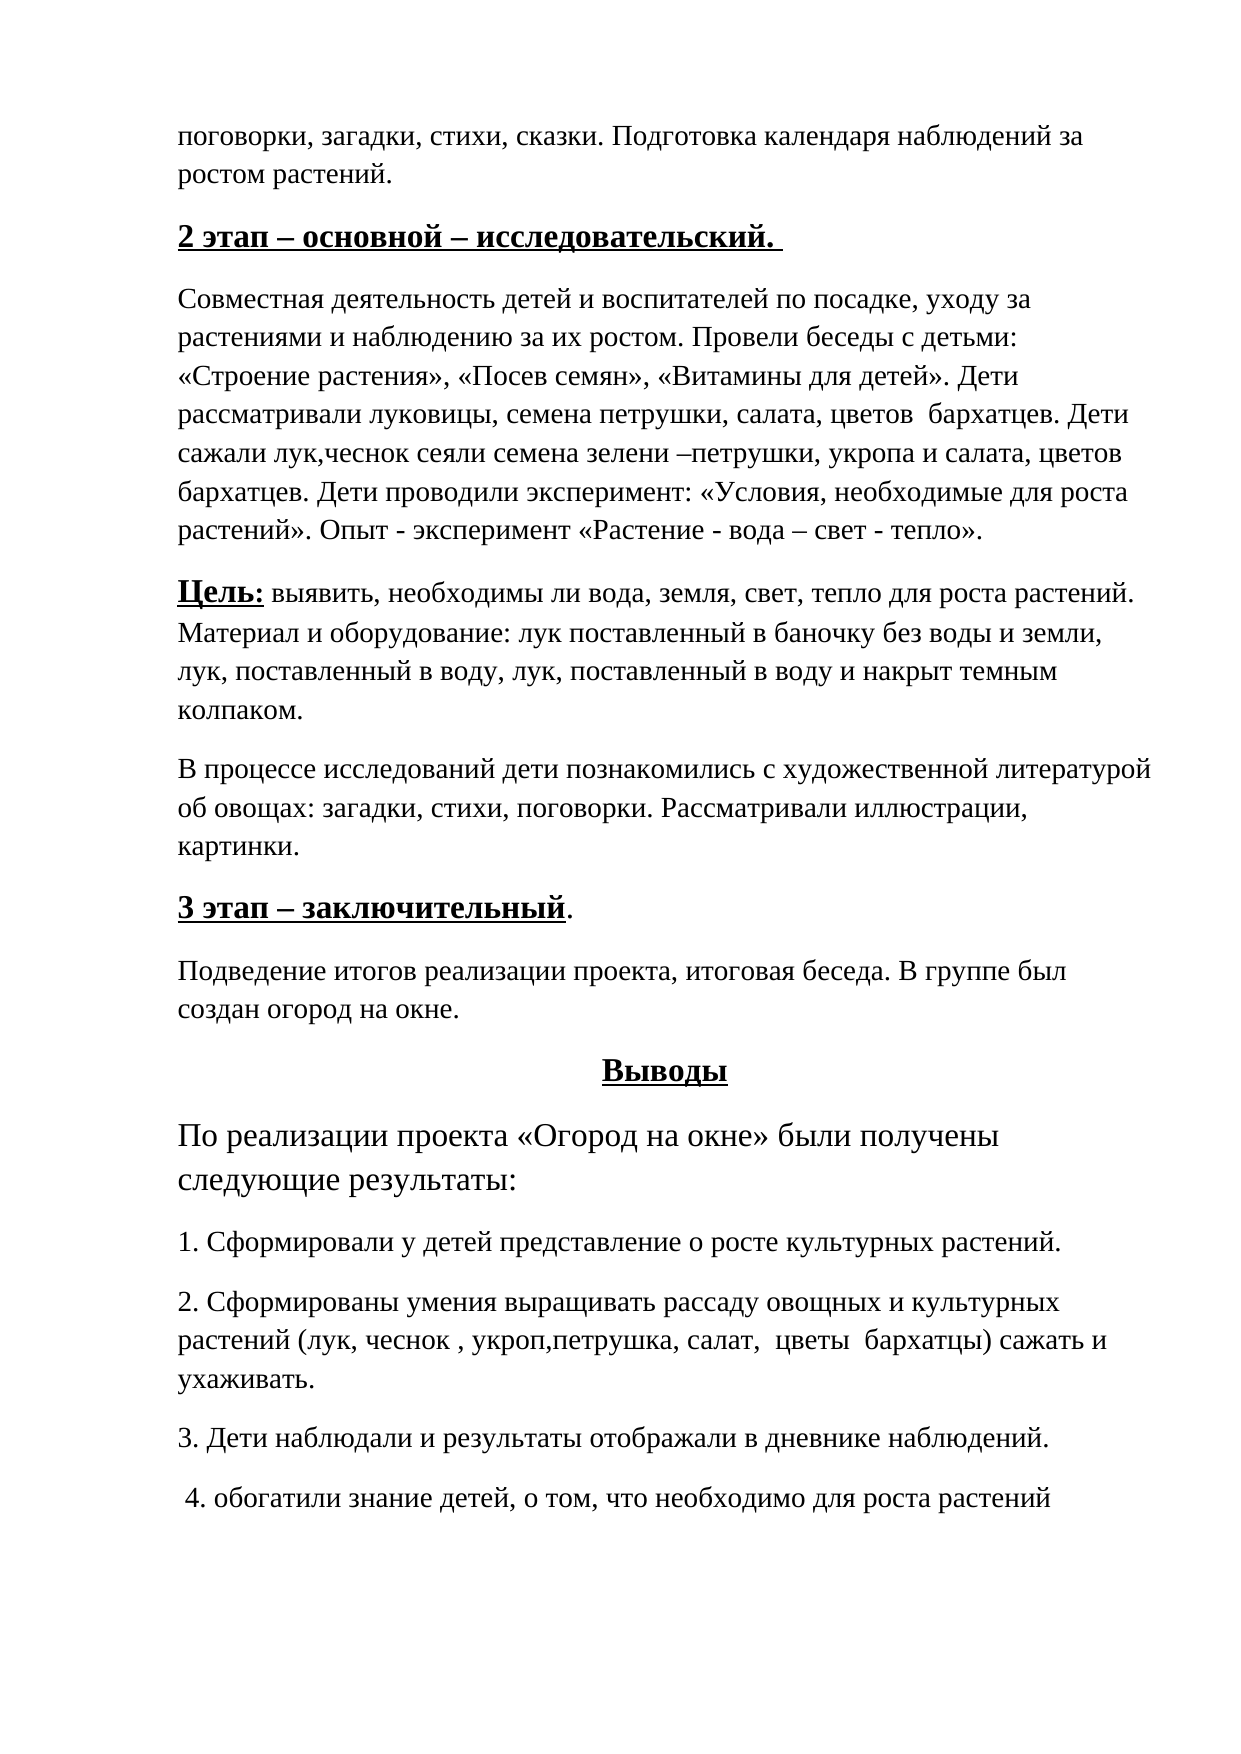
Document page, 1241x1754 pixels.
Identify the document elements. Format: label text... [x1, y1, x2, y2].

text Подведение итогов реализации проекта, итоговая беседа. В группе был создан огород на окне. [177, 953, 1152, 1025]
text 2 этап – основной – исследовательский. [177, 216, 1152, 254]
text Цель: выявить, необходимы ли вода, земля, свет, тепло для роста растений. Материал и оборудование: лук поставленный в баночку без воды и земли, лук, поставленный в воду, лук, поставленный в воду и накрыт темным колпаком. [177, 572, 1152, 726]
text 4. обогатили знание детей, о том, что необходимо для роста растений [177, 1480, 1152, 1513]
text По реализации проекта «Огород на окне» были получены следующие результаты: [177, 1116, 1152, 1198]
text 3 этап – заключительный. [177, 888, 1152, 926]
text 2. Сформированы умения выращивать рассаду овощных и культурных растений (лук, чеснок , укроп,петрушка, салат, цветы бархатцы) сажать и ухаживать. [177, 1284, 1152, 1394]
text Выводы [177, 1051, 1152, 1089]
text В процессе исследований дети познакомились с художественной литературой об овощах: загадки, стихи, поговорки. Рассматривали иллюстрации, картинки. [177, 751, 1152, 862]
text 1. Сформировали у детей представление о росте культурных растений. [177, 1224, 1152, 1258]
text 3. Дети наблюдали и результаты отображали в дневнике наблюдений. [177, 1420, 1152, 1454]
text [177, 118, 1152, 190]
text Совместная деятельность детей и воспитателей по посадке, уходу за растениями и наблюдению за их ростом. Провели беседы с детьми: «Строение растения», «Посев семян», «Витамины для детей». Дети рассматривали луковицы, семена петрушки, салата, цветов бархатцев. Дети сажали лук,чеснок сеяли семена зелени –петрушки, укропа и салата, цветов бархатцев. Дети проводили эксперимент: «Условия, необходимые для роста растений». Опыт - эксперимент «Растение - вода – свет - тепло». [177, 281, 1152, 546]
